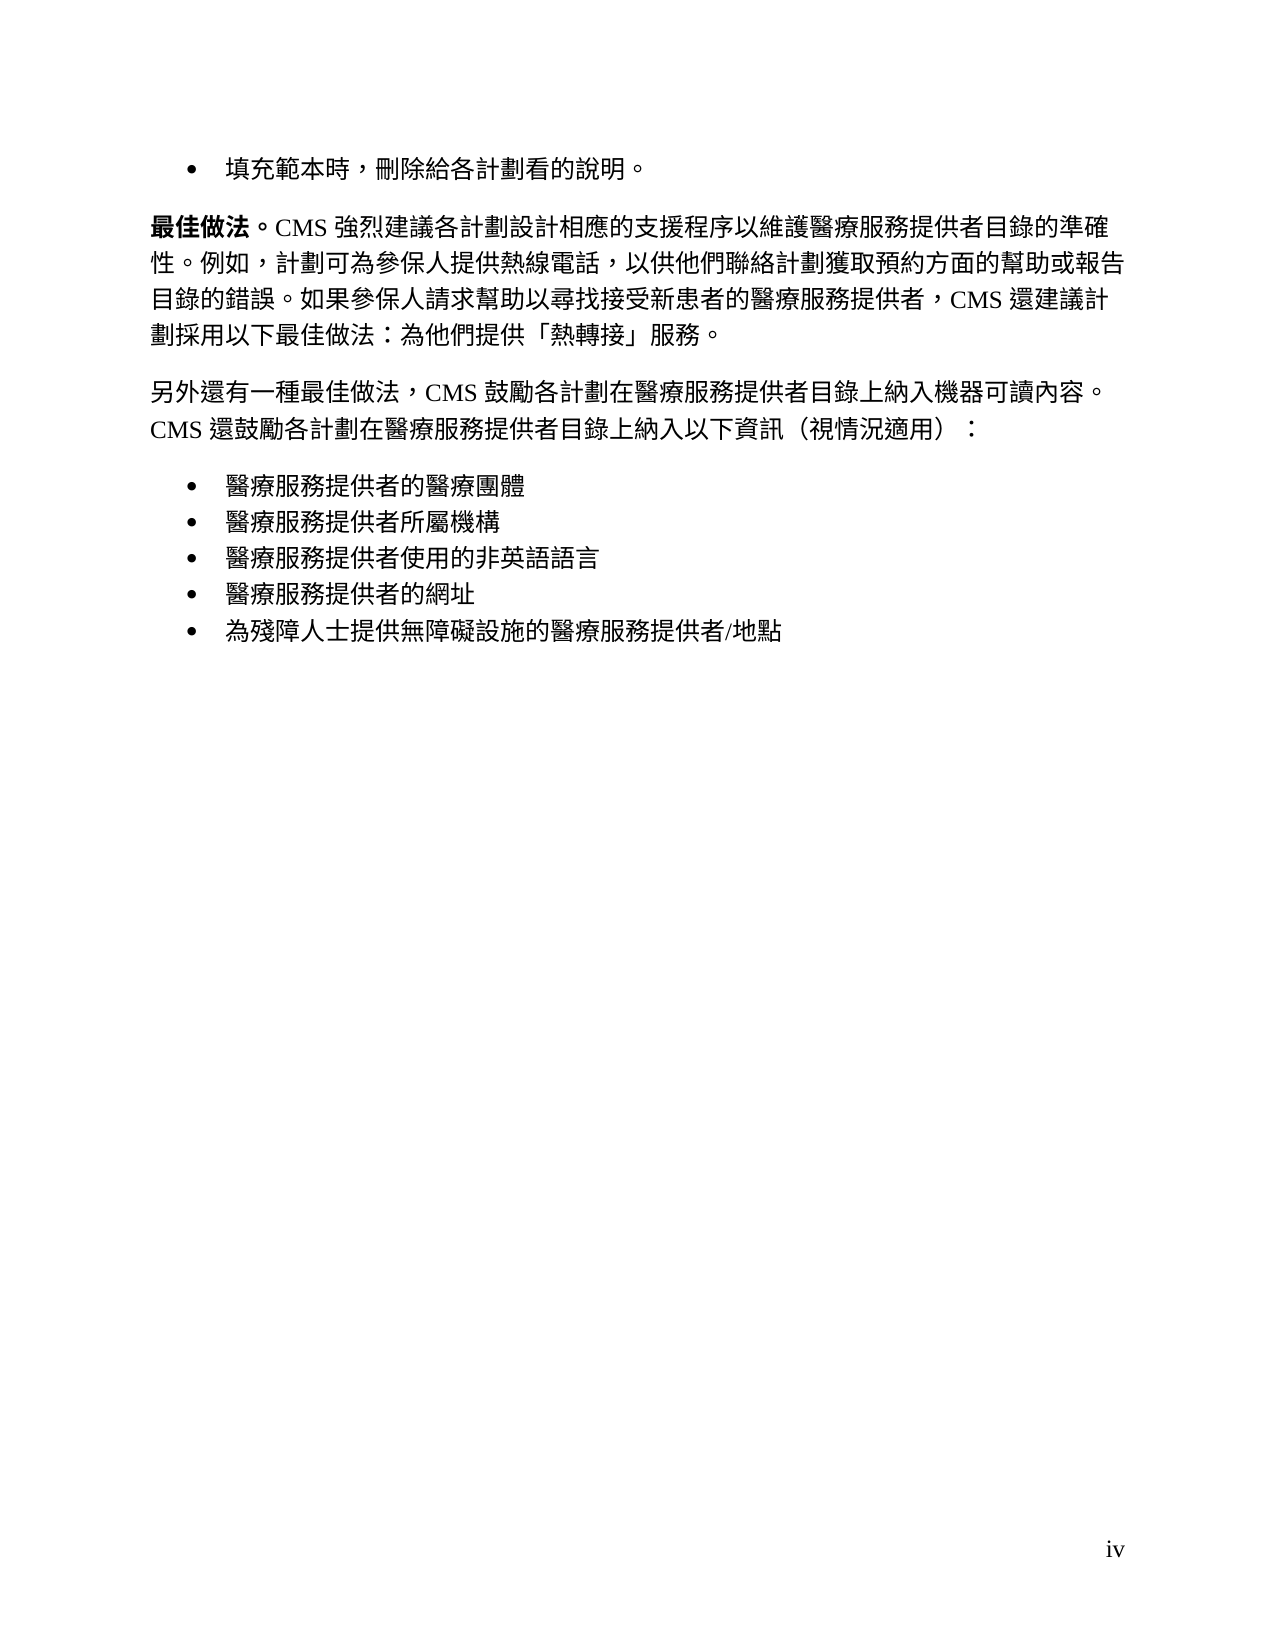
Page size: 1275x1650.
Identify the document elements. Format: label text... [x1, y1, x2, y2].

text 另外還有一種最佳做法，CMS 鼓勵各計劃在醫療服務提供者目錄上納入機器可讀內容。CMS 還鼓勵各計劃在醫療服務提供者目錄上納入以下資訊（視情況適用）： [150, 373, 1125, 445]
list 醫療服務提供者的網址 [187, 575, 1125, 611]
list 醫療服務提供者所屬機構 [187, 502, 1125, 539]
list 為殘障人士提供無障礙設施的醫療服務提供者/地點 [187, 611, 1125, 647]
list 醫療服務提供者使用的非英語語言 [187, 539, 1125, 575]
text 最佳做法。CMS 強烈建議各計劃設計相應的支援程序以維護醫療服務提供者目錄的準確性。例如，計劃可為參保人提供熱線電話，以供他們聯絡計劃獲取預約方面的幫助或報告目錄的錯誤。如果參保人請求幫助以尋找接受新患者的醫療服務提供者，CMS 還建議計劃採用以下最佳做法：為他們提供「熱轉接」服務。 [150, 207, 1125, 352]
list 醫療服務提供者的醫療團體 [187, 466, 1125, 502]
list 填充範本時，刪除給各計劃看的說明。 [187, 150, 1125, 186]
